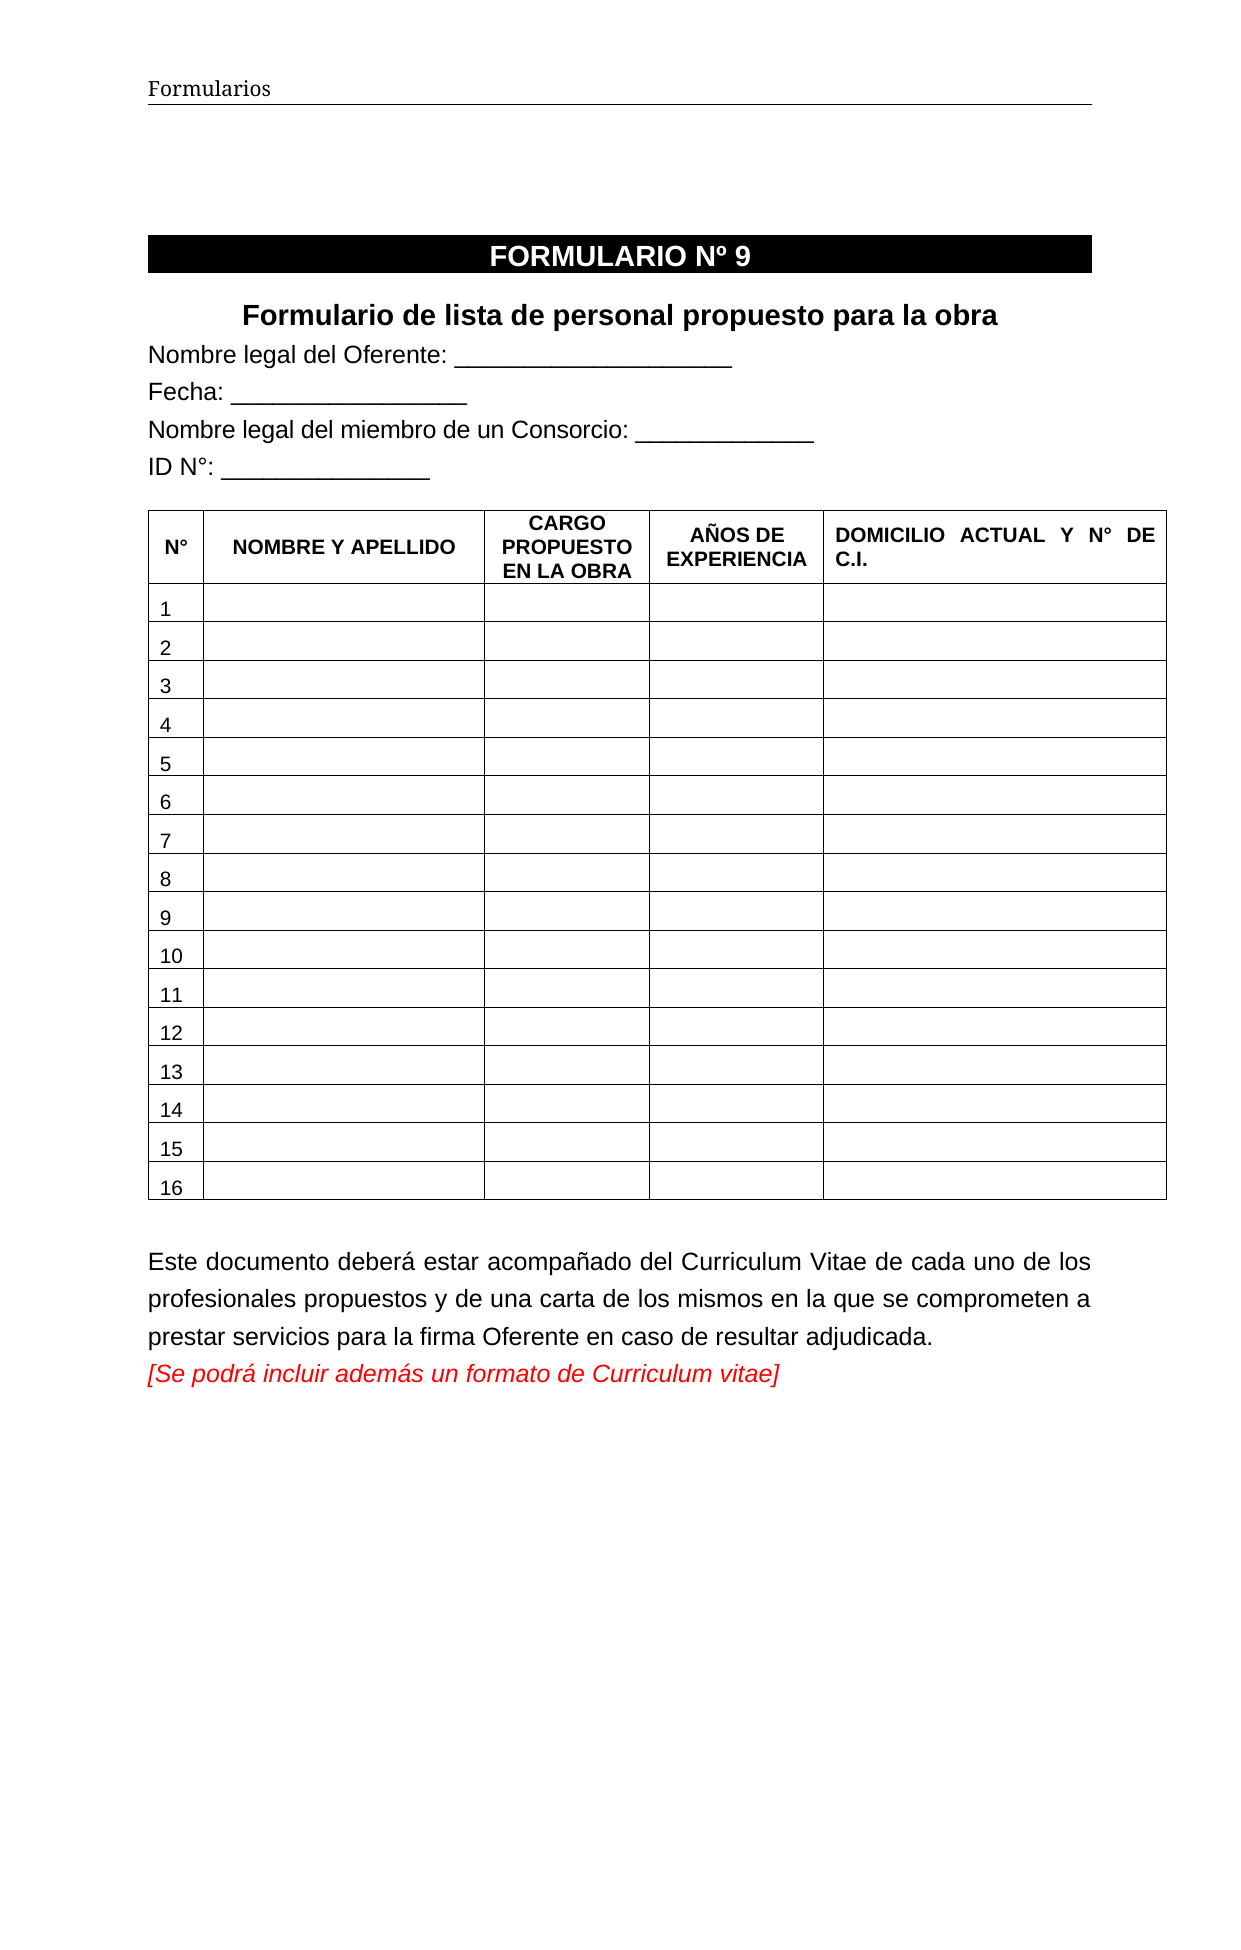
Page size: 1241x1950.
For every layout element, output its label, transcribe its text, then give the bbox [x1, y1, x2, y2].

table_cell [650, 738, 823, 775]
table_cell [824, 661, 1166, 698]
table_cell [824, 854, 1166, 891]
table_cell 4 [149, 699, 203, 737]
table_cell [204, 738, 484, 775]
table_cell [485, 1123, 649, 1161]
table_cell [485, 661, 649, 698]
text ID N°: _______________ [148, 443, 1076, 481]
table_cell [204, 1085, 484, 1122]
table_header NOMBRE Y APELLIDO [204, 511, 484, 583]
table_cell [485, 738, 649, 775]
table_cell [650, 661, 823, 698]
table_cell [824, 892, 1166, 929]
table_cell [204, 661, 484, 698]
table_cell [204, 622, 484, 660]
text Este documento deberá estar acompañado del Curriculum Vitae de cada uno de los profesionales propuestos y de una carta de los mismos en la que se comprometen a prestar servicios para la firma Oferente en caso de resultar adjudicada. [148, 1238, 1092, 1350]
table_header CARGO PROPUESTO EN LA OBRA [485, 511, 649, 583]
table_cell [650, 622, 823, 660]
table_cell [485, 931, 649, 968]
table_cell 9 [149, 892, 203, 929]
table_header DOMICILIO ACTUAL Y N° DE C.I. [824, 511, 1166, 583]
table_cell [204, 1046, 484, 1084]
table_cell 11 [149, 969, 203, 1007]
table_cell [485, 815, 649, 852]
table_cell [824, 1085, 1166, 1122]
text [Se podrá incluir además un formato de Curriculum vitae] [148, 1350, 1092, 1388]
table_cell [204, 584, 484, 621]
subtitle Formulario de lista de personal propuesto para la obra [148, 293, 1092, 331]
table_cell [824, 1162, 1166, 1199]
table_cell [204, 699, 484, 737]
table_cell 15 [149, 1123, 203, 1161]
table_cell [650, 1162, 823, 1199]
table_cell [824, 815, 1166, 852]
table_cell [824, 969, 1166, 1007]
table_cell [204, 854, 484, 891]
table_cell [650, 1008, 823, 1045]
table_cell 12 [149, 1008, 203, 1045]
table_cell [650, 931, 823, 968]
table_cell [650, 1046, 823, 1084]
table_cell [650, 1123, 823, 1161]
table_cell [204, 1008, 484, 1045]
table_cell 16 [149, 1162, 203, 1199]
table_cell [650, 699, 823, 737]
table_cell 5 [149, 738, 203, 775]
table_cell [824, 776, 1166, 814]
table_cell [204, 1162, 484, 1199]
table_cell [485, 584, 649, 621]
table_cell [485, 1046, 649, 1084]
table_cell [204, 815, 484, 852]
table_cell [485, 699, 649, 737]
table_cell [485, 1162, 649, 1199]
text Nombre legal del Oferente: ____________________ [148, 331, 1076, 368]
text Fecha: _________________ [148, 368, 1076, 406]
table_cell 8 [149, 854, 203, 891]
table_cell [824, 1046, 1166, 1084]
table_cell [824, 1008, 1166, 1045]
table_cell 3 [149, 661, 203, 698]
table_cell [650, 969, 823, 1007]
table_cell [650, 854, 823, 891]
table_header N° [149, 511, 203, 583]
table_cell [485, 776, 649, 814]
table_cell [650, 892, 823, 929]
table_cell [650, 584, 823, 621]
table_cell [485, 854, 649, 891]
table_cell 14 [149, 1085, 203, 1122]
table_header AÑOS DE EXPERIENCIA [650, 511, 823, 583]
table_cell [204, 892, 484, 929]
table_cell [650, 776, 823, 814]
table_cell 6 [149, 776, 203, 814]
text Nombre legal del miembro de un Consorcio: _____________ [148, 406, 1076, 443]
table_cell 13 [149, 1046, 203, 1084]
table_cell [824, 622, 1166, 660]
table_cell [824, 584, 1166, 621]
table_cell [204, 1123, 484, 1161]
table_cell [650, 1085, 823, 1122]
table_cell [485, 892, 649, 929]
table_cell 2 [149, 622, 203, 660]
table_cell 7 [149, 815, 203, 852]
table_cell [824, 1123, 1166, 1161]
subtitle FORMULARIO Nº 9 [148, 235, 1092, 273]
table_cell [824, 931, 1166, 968]
table_cell [485, 969, 649, 1007]
table_cell [204, 931, 484, 968]
table_cell [485, 1008, 649, 1045]
table_cell [204, 776, 484, 814]
table_cell [485, 622, 649, 660]
table_cell [204, 969, 484, 1007]
table_cell [485, 1085, 649, 1122]
table_cell 1 [149, 584, 203, 621]
table_cell [824, 699, 1166, 737]
table_cell 10 [149, 931, 203, 968]
table_cell [824, 738, 1166, 775]
table_cell [650, 815, 823, 852]
